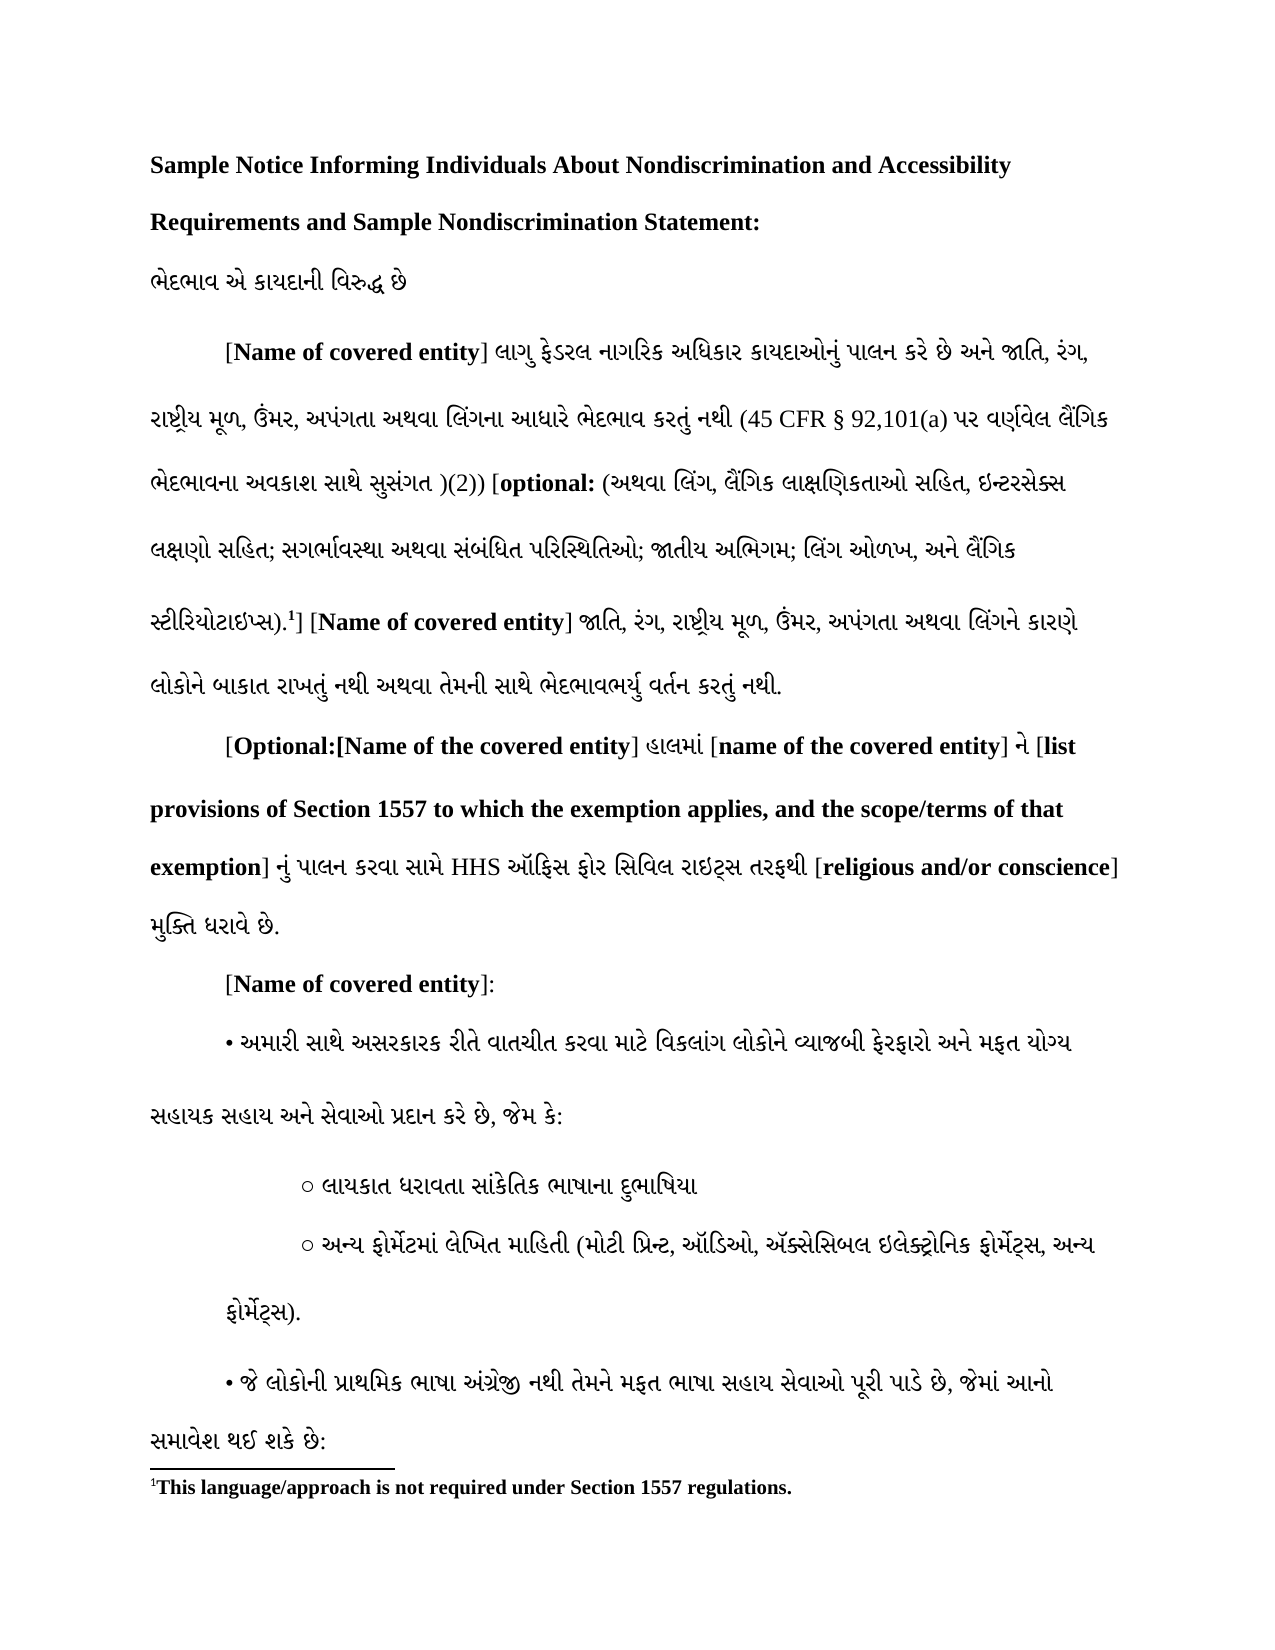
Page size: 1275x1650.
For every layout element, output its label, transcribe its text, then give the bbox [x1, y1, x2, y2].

text [Name of covered entity] લાગુ ફેડરલ નાગરિક અધિકાર કાયદાઓનું પાલન કરે છે અને જાતિ, રંગ, રાષ્ટ્રીય મૂળ, ઉંમર, અપંગતા અથવા લિંગના આધારે ભેદભાવ કરતું નથી (45 CFR § 92,101(a) પર વર્ણવેલ લૈંગિક ભેદભાવના અવકાશ સાથે સુસંગત )(2)) [optional: (અથવા લિંગ, લૈંગિક લાક્ષણિકતાઓ સહિત, ઇન્ટરસેક્સ લક્ષણો સહિત; સગર્ભાવસ્થા અથવા સંબંધિત પરિસ્થિતિઓ; જાતીય અભિગમ; લિંગ ઓળખ, અને લૈંગિક સ્ટીરિયોટાઇપ્સ).] [Name of covered entity] જાતિ, રંગ, રાષ્ટ્રીય મૂળ, ઉંમર, અપંગતા અથવા લિંગને કારણે લોકોને બાકાત રાખતું નથી અથવા તેમની સાથે ભેદભાવભર્યુ વર્તન કરતું નથી. [150, 337, 1125, 700]
text Sample Notice Informing Individuals About Nondiscrimination and Accessibility Requirements and Sample Nondiscrimination Statement: [150, 150, 1125, 236]
text ○ અન્ય ફોર્મેટમાં લેખિત માહિતી (મોટી પ્રિન્ટ, ઑડિઓ, ઍક્સેસિબલ ઇલેક્ટ્રોનિક ફોર્મેટ્સ, અન્ય ફોર્મેટ્સ). [225, 1230, 1125, 1332]
text ○ લાયકાત ધરાવતા સાંકેતિક ભાષાના દુભાષિયા [150, 1171, 1125, 1201]
text [Optional:[Name of the covered entity] હાલમાં [name of the covered entity] ને [list provisions of Section 1557 to which the exemption applies, and the scope/terms of that exemption] નું પાલન કરવા સામે HHS ઑફિસ ફોર સિવિલ રાઇટ્સ તરફથી [religious and/or conscience] મુક્તિ ધરાવે છે. [150, 729, 1125, 940]
text • અમારી સાથે અસરકારક રીતે વાતચીત કરવા માટે વિકલાંગ લોકોને વ્યાજબી ફેરફારો અને મફત યોગ્ય સહાયક સહાય અને સેવાઓ પ્રદાન કરે છે, જેમ કે: [150, 1027, 1125, 1135]
text ભેદભાવ એ કાયદાની વિરુદ્ધ છે [150, 265, 1125, 301]
text • જે લોકોની પ્રાથમિક ભાષા અંગ્રેજી નથી તેમને મફત ભાષા સહાય સેવાઓ પૂરી પાડે છે, જેમાં આનો સમાવેશ થઈ શકે છે: [150, 1368, 1125, 1455]
text [Name of covered entity]: [150, 969, 1125, 998]
